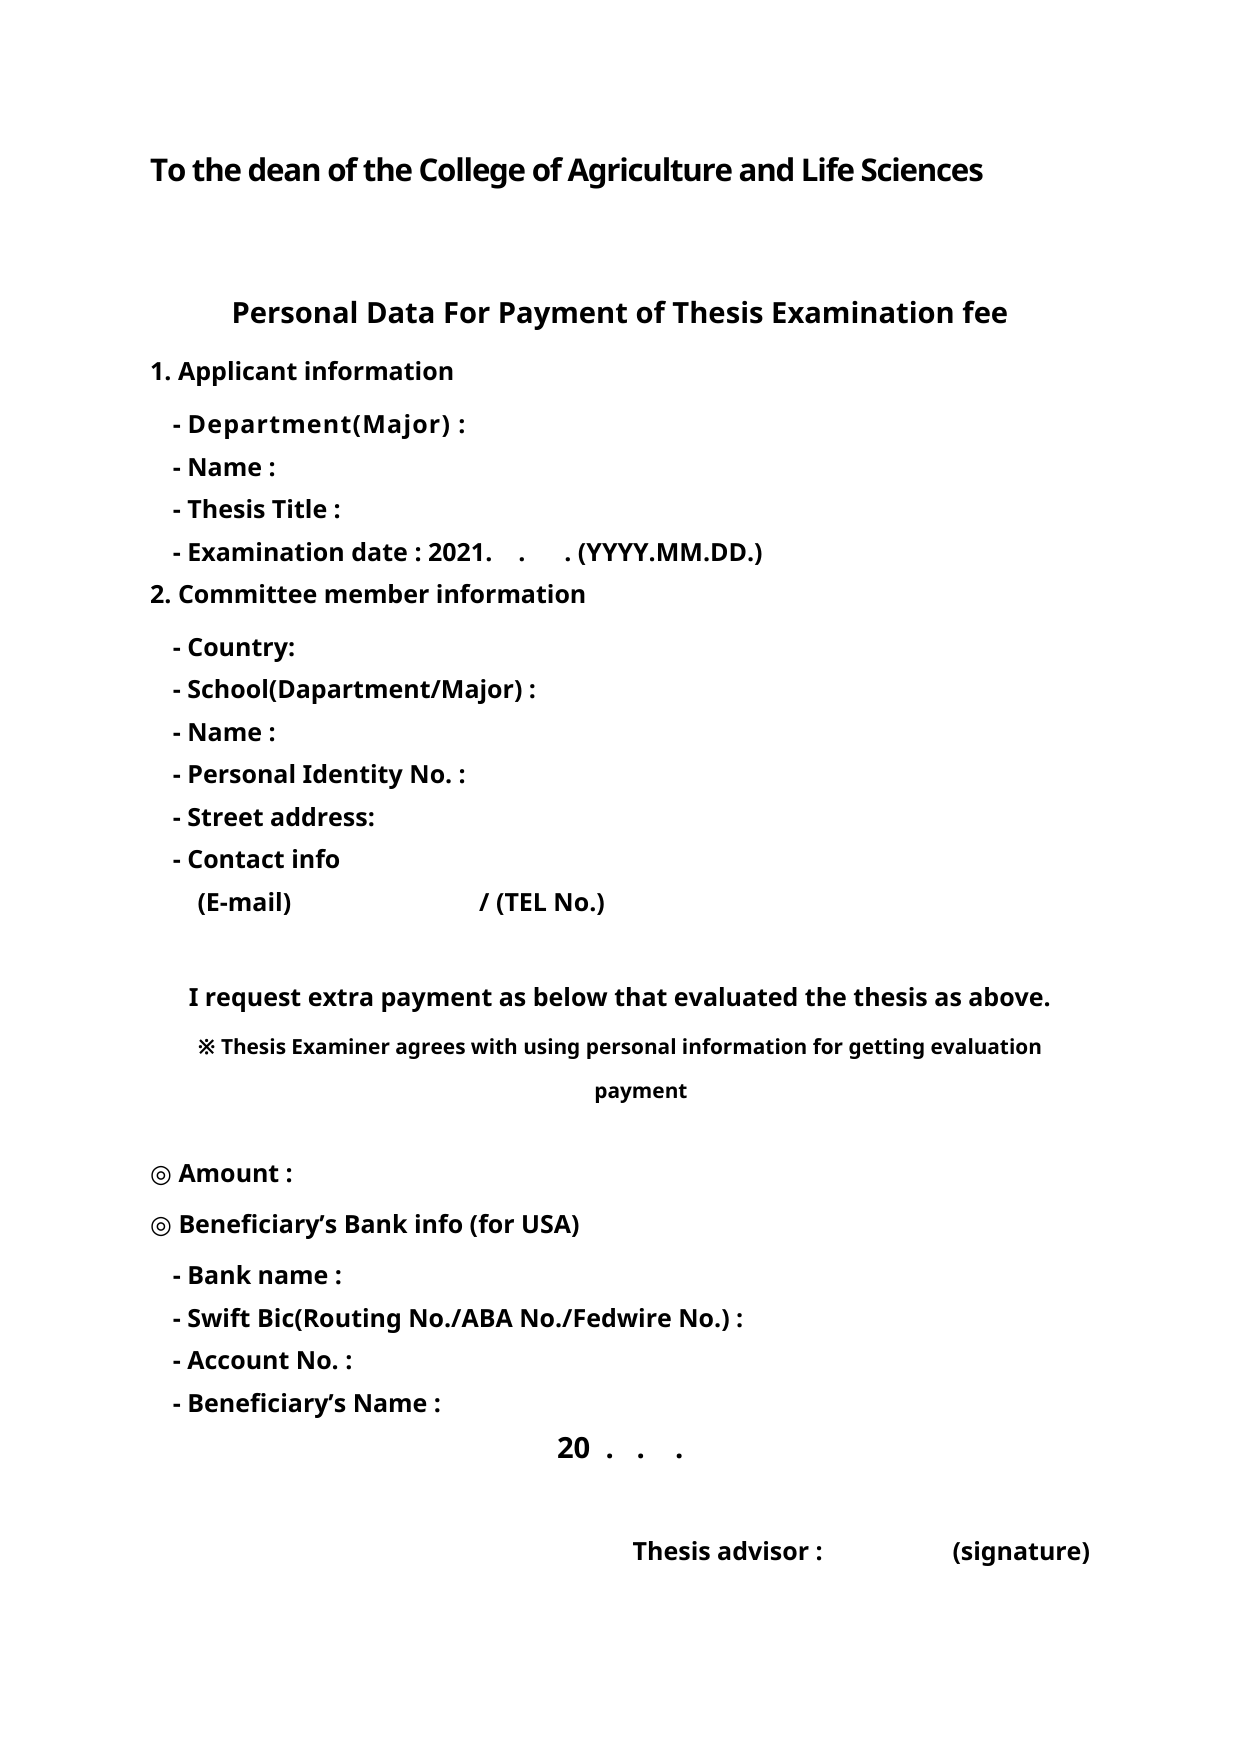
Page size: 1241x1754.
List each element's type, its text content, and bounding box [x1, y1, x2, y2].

text - Bank name : [160, 1258, 1090, 1292]
text (E-mail) / (TEL No.) [160, 884, 1090, 918]
text - Department(Major) : [160, 407, 1090, 441]
text - Street address: [160, 799, 1090, 833]
text - Name : [160, 714, 1090, 748]
text - Country: [160, 629, 1090, 663]
text - Swift Bic(Routing No./ABA No./Fedwire No.) : [160, 1300, 1090, 1334]
text To the dean of the College of Agriculture and Life Sciences [150, 148, 1090, 190]
text - Contact info [160, 842, 1090, 876]
text - Personal Identity No. : [160, 757, 1090, 791]
text ◎ Amount : [150, 1156, 1090, 1190]
text ※ Thesis Examiner agrees with using personal information for getting evaluation payment [150, 1032, 1090, 1105]
text Personal Data For Payment of Thesis Examination fee [150, 293, 1090, 332]
text I request extra payment as below that evaluated the thesis as above. [150, 980, 1090, 1014]
text - School(Dapartment/Major) : [160, 672, 1090, 706]
text 1. Applicant information [150, 354, 1090, 388]
text - Name : [160, 449, 1090, 483]
text 2. Committee member information [150, 577, 1090, 611]
text - Thesis Title : [160, 492, 1090, 526]
text 20 . . . [150, 1428, 1090, 1467]
text - Examination date : 2021. . . (YYYY.MM.DD.) [160, 534, 1090, 568]
text Thesis advisor : (signature) [150, 1533, 1090, 1567]
text - Account No. : [160, 1343, 1090, 1377]
text - Beneficiary’s Name : [160, 1385, 1090, 1419]
text ◎ Beneficiary’s Bank info (for USA) [150, 1207, 1090, 1241]
